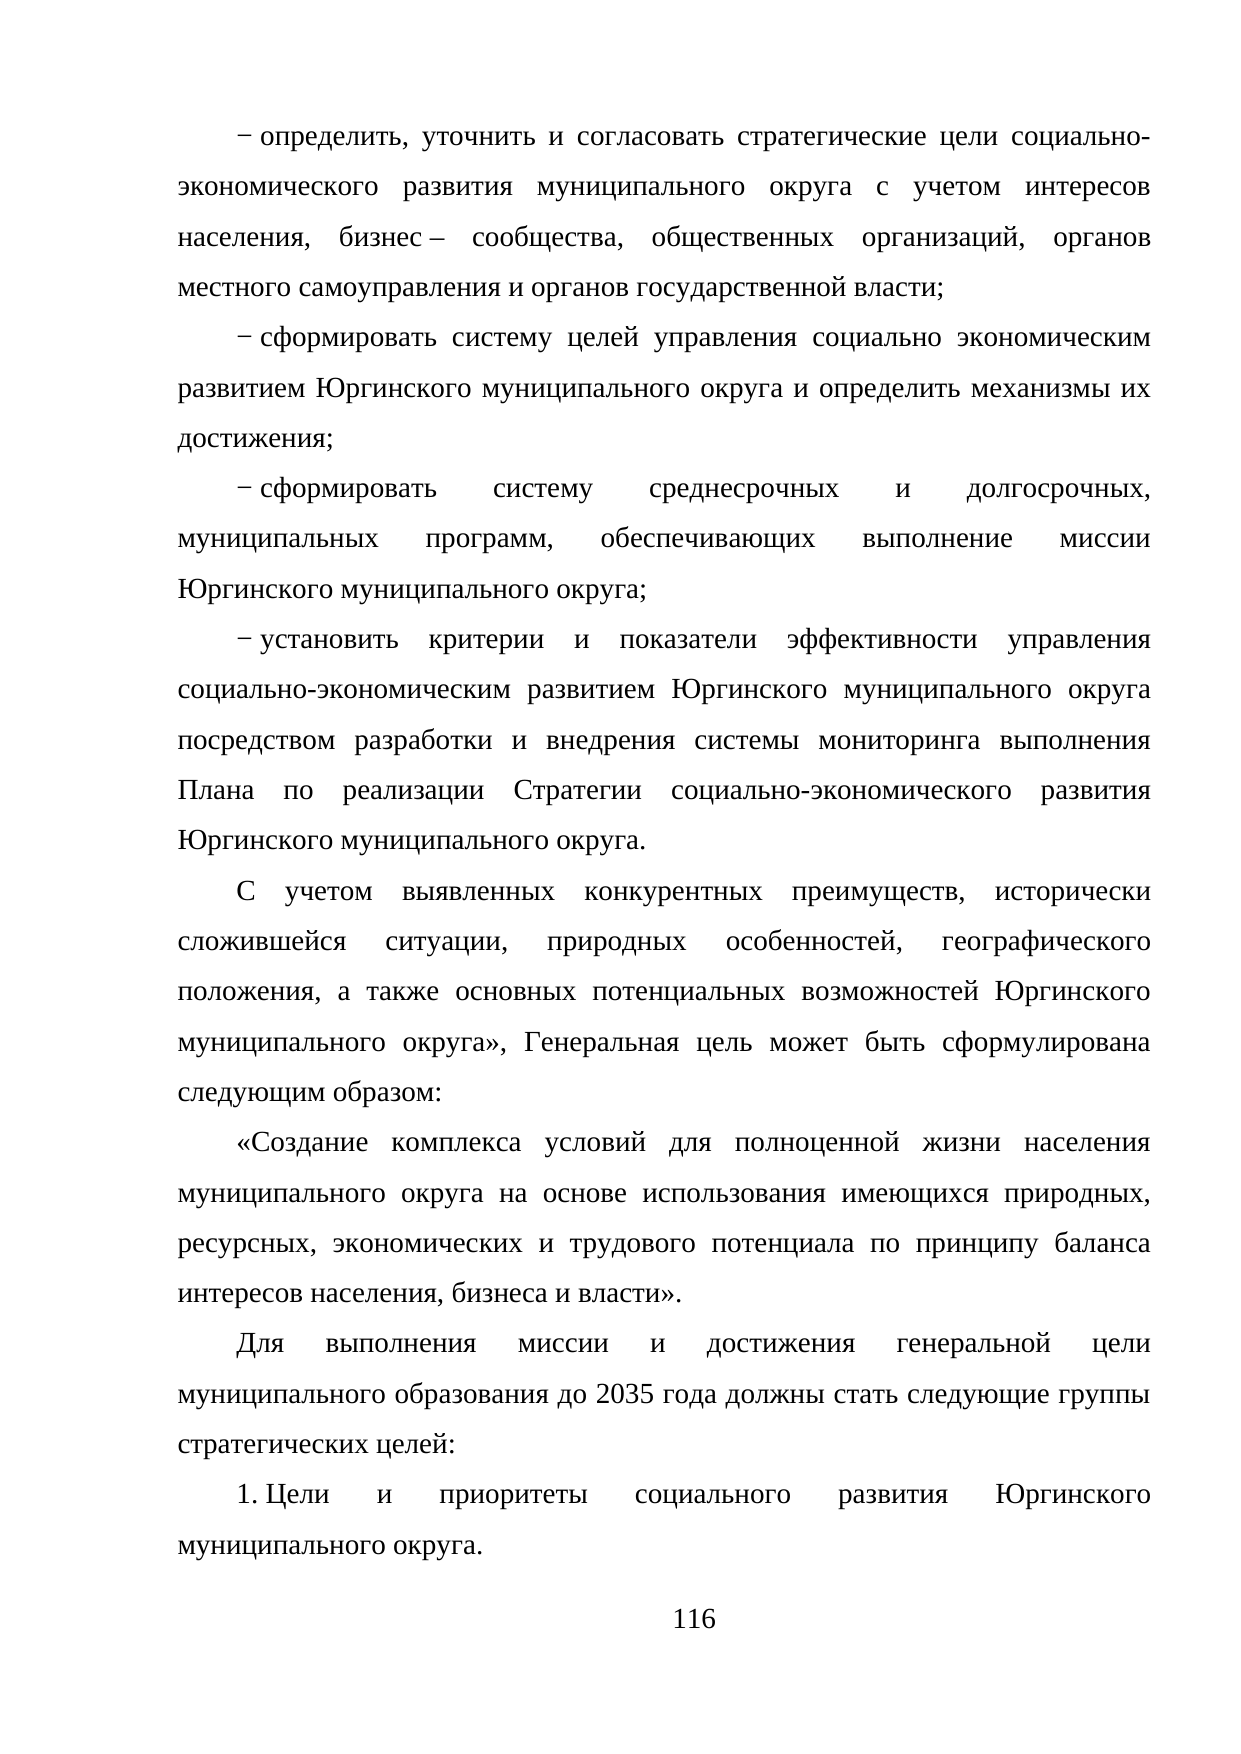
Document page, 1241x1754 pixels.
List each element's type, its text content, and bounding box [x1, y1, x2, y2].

list определить, уточнить и согласовать стратегические цели социально-экономического развития муниципального округа с учетом интересов населения, бизнес – сообщества, общественных организаций, органов местного самоуправления и органов государственной власти; [177, 118, 1152, 303]
list сформировать систему среднесрочных и долгосрочных, муниципальных программ, обеспечивающих выполнение миссии Юргинского муниципального округа; [177, 470, 1152, 604]
list установить критерии и показатели эффективности управления социально-экономическим развитием Юргинского муниципального округа посредством разработки и внедрения системы мониторинга выполнения Плана по реализации Стратегии социально-экономического развития Юргинского муниципального округа. [177, 621, 1152, 856]
text Для выполнения миссии и достижения генеральной цели муниципального образования до 2035 года должны стать следующие группы стратегических целей: [177, 1326, 1152, 1460]
text С учетом выявленных конкурентных преимуществ, исторически сложившейся ситуации, природных особенностей, географического положения, а также основных потенциальных возможностей Юргинского муниципального округа», Генеральная цель может быть сформулирована следующим образом: [177, 873, 1152, 1108]
list сформировать систему целей управления социально экономическим развитием Юргинского муниципального округа и определить механизмы их достижения; [177, 319, 1152, 453]
text «Создание комплекса условий для полноценной жизни населения муниципального округа на основе использования имеющихся природных, ресурсных, экономических и трудового потенциала по принципу баланса интересов населения, бизнеса и власти». [177, 1124, 1152, 1309]
list Цели и приоритеты социального развития Юргинского муниципального округа. [177, 1477, 1152, 1560]
